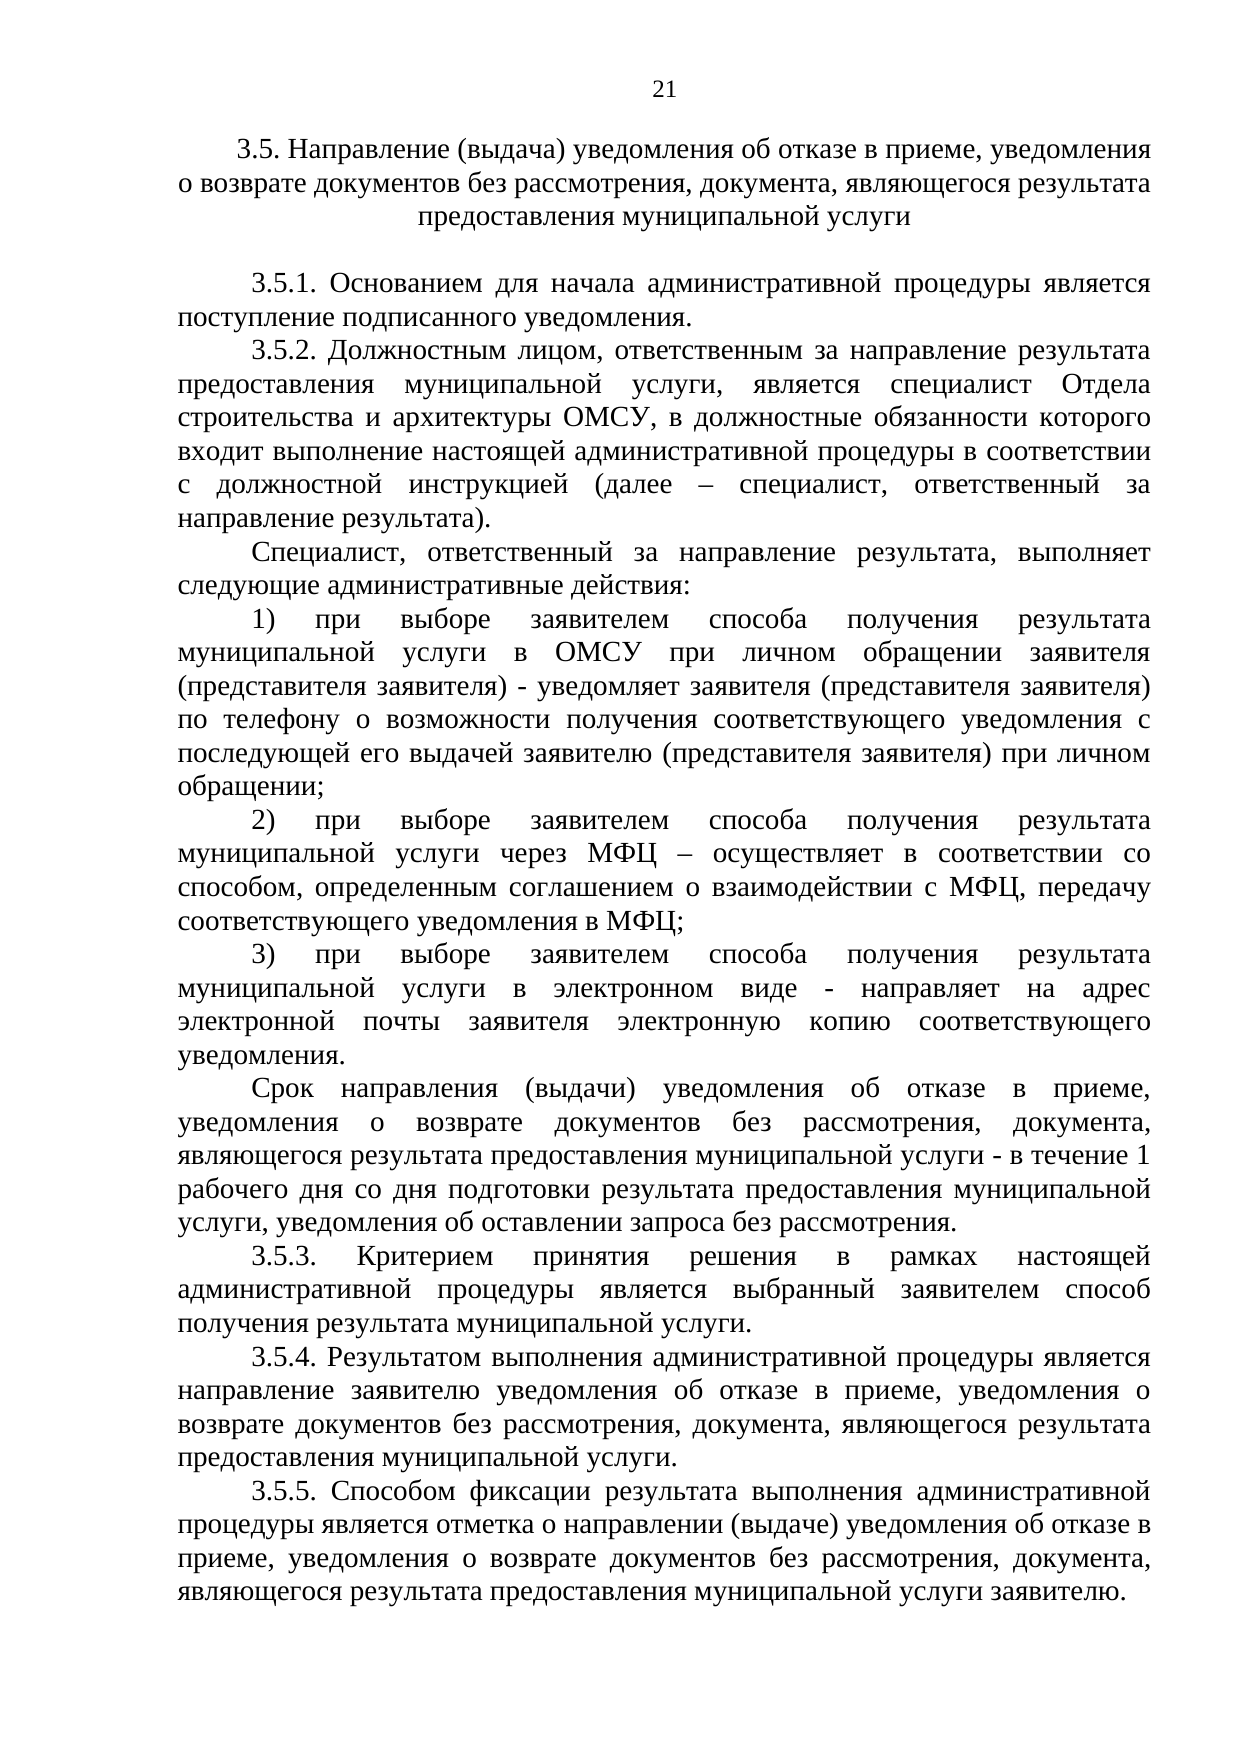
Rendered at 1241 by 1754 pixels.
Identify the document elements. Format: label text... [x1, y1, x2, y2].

text 3.5.2. Должностным лицом, ответственным за направление результата предоставления муниципальной услуги, является специалист Отдела строительства и архитектуры ОМСУ, в должностные обязанности которого входит выполнение настоящей административной процедуры в соответствии с должностной инструкцией (далее – специалист, ответственный за направление результата). [177, 332, 1152, 534]
text 3.5.5. Способом фиксации результата выполнения административной процедуры является отметка о направлении (выдаче) уведомления об отказе в приеме, уведомления о возврате документов без рассмотрения, документа, являющегося результата предоставления муниципальной услуги заявителю. [177, 1473, 1152, 1607]
text Срок направления (выдачи) уведомления об отказе в приеме, уведомления о возврате документов без рассмотрения, документа, являющегося результата предоставления муниципальной услуги - в течение 1 рабочего дня со дня подготовки результата предоставления муниципальной услуги, уведомления об оставлении запроса без рассмотрения. [177, 1070, 1152, 1238]
text 3.5.3. Критерием принятия решения в рамках настоящей административной процедуры является выбранный заявителем способ получения результата муниципальной услуги. [177, 1238, 1152, 1339]
text 1) при выборе заявителем способа получения результата муниципальной услуги в ОМСУ при личном обращении заявителя (представителя заявителя) - уведомляет заявителя (представителя заявителя) по телефону о возможности получения соответствующего уведомления с последующей его выдачей заявителю (представителя заявителя) при личном обращении; [177, 601, 1152, 802]
text 2) при выборе заявителем способа получения результата муниципальной услуги через МФЦ – осуществляет в соответствии со способом, определенным соглашением о взаимодействии с МФЦ, передачу соответствующего уведомления в МФЦ; [177, 802, 1152, 936]
text 3) при выборе заявителем способа получения результата муниципальной услуги в электронном виде - направляет на адрес электронной почты заявителя электронную копию соответствующего уведомления. [177, 936, 1152, 1070]
text 3.5.1. Основанием для начала административной процедуры является поступление подписанного уведомления. [177, 265, 1152, 332]
text 3.5.4. Результатом выполнения административной процедуры является направление заявителю уведомления об отказе в приеме, уведомления о возврате документов без рассмотрения, документа, являющегося результата предоставления муниципальной услуги. [177, 1339, 1152, 1473]
text Специалист, ответственный за направление результата, выполняет следующие административные действия: [177, 534, 1152, 601]
text 3.5. Направление (выдача) уведомления об отказе в приеме, уведомления о возврате документов без рассмотрения, документа, являющегося результата предоставления муниципальной услуги [177, 131, 1152, 232]
